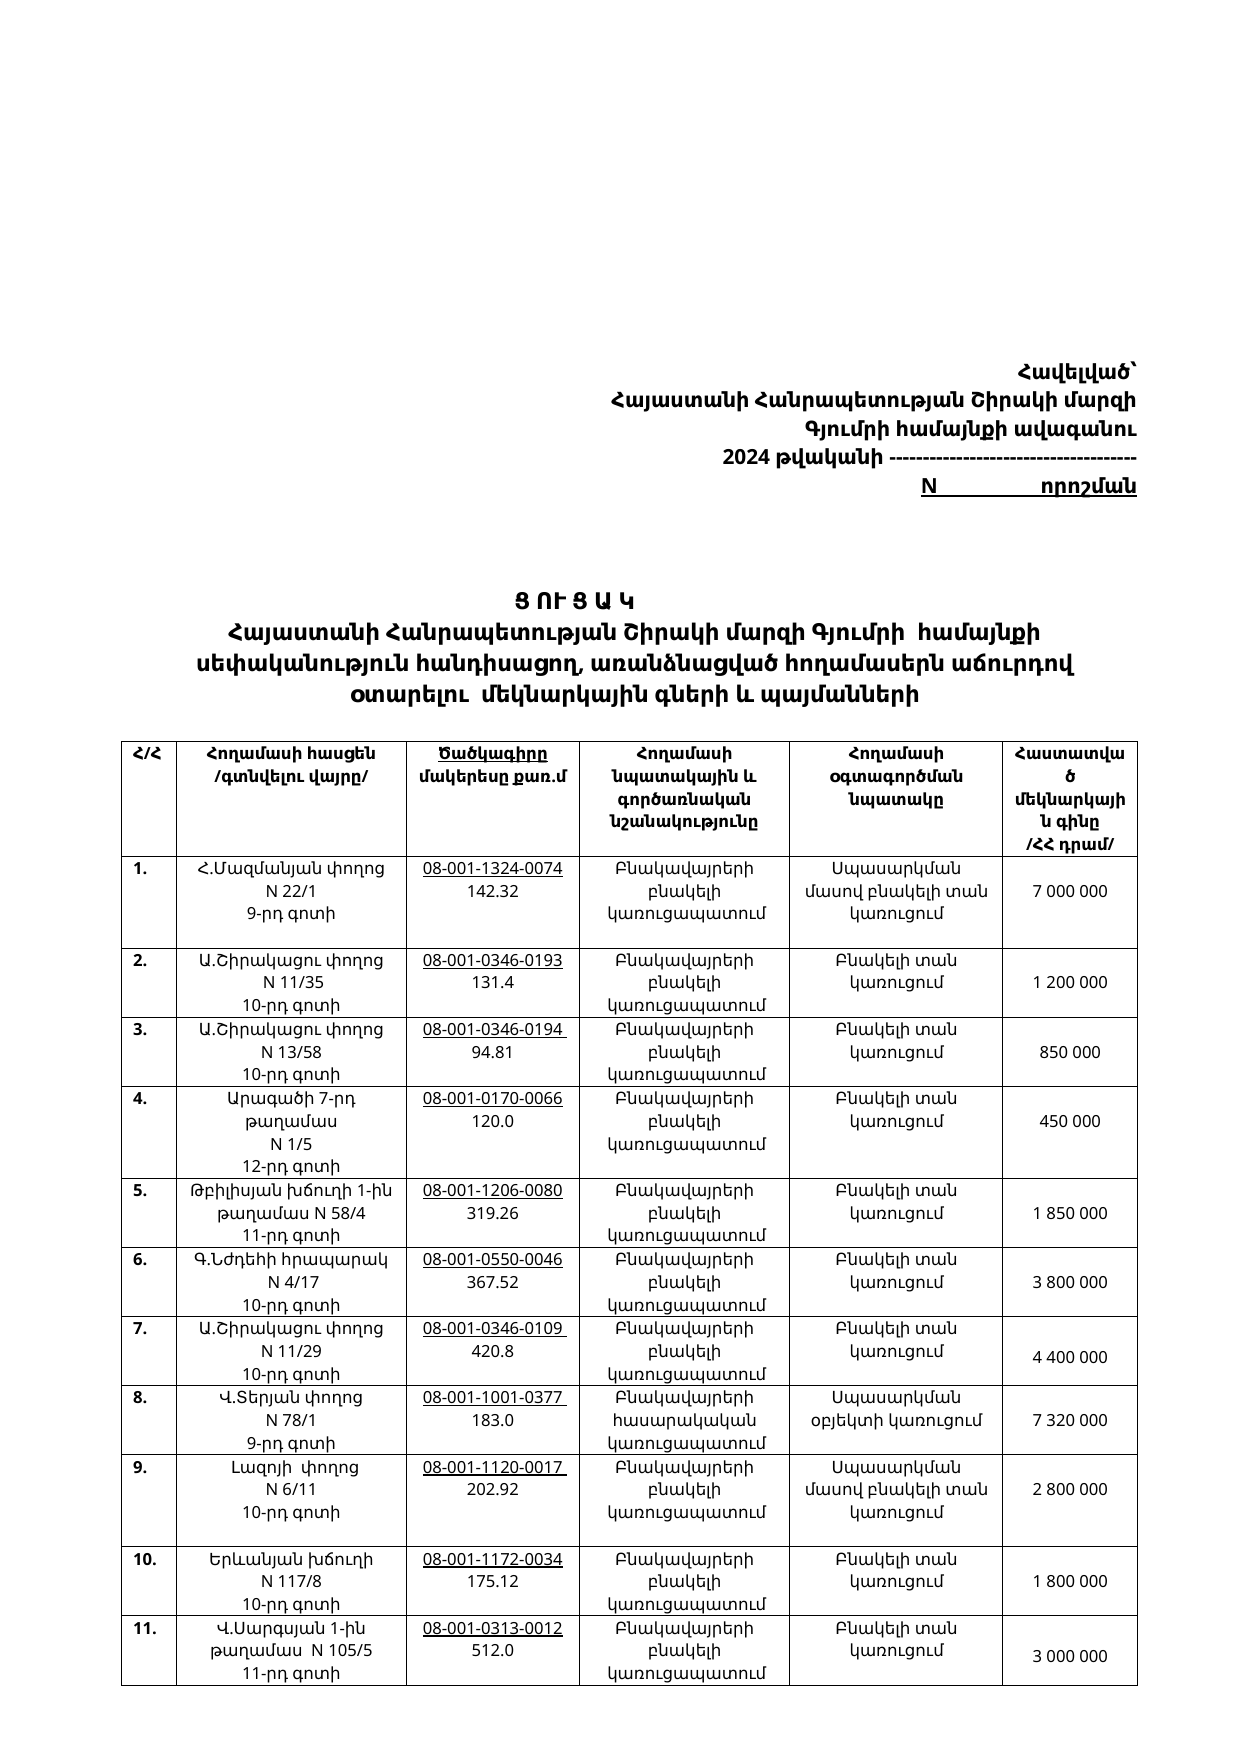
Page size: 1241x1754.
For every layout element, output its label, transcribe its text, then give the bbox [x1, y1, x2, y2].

table_cell Բնակավայրերի հասարակական կառուցապատում [580, 1386, 789, 1454]
table_cell 3 800 000 [1003, 1248, 1137, 1316]
table_cell Վ.Տերյան փողոց N 78/1 9-րդ գոտի [177, 1386, 406, 1454]
table_cell 3. [122, 1018, 176, 1086]
table_cell Ա.Շիրակացու փողոց N 11/29 10-րդ գոտի [177, 1317, 406, 1385]
table_cell 11. [122, 1616, 176, 1684]
table_cell 08-001-0550-0046 367.52 [407, 1248, 579, 1316]
table_cell 850 000 [1003, 1018, 1137, 1086]
table_cell 08-001-0346-0193 131.4 [407, 949, 579, 1017]
table_cell Բնակելի տան կառուցում [790, 1087, 1002, 1178]
table_cell 10. [122, 1547, 176, 1615]
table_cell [580, 1547, 789, 1615]
table_cell Թբիլիսյան խճուղի 1-ին թաղամաս N 58/4 11-րդ գոտի [177, 1179, 406, 1247]
table_cell Սպասարկման մասով բնակելի տան կառուցում [790, 1455, 1002, 1546]
table_cell Բնակավայրերի բնակելի կառուցապատում [580, 1179, 789, 1247]
table_cell 4 400 000 [1003, 1317, 1137, 1385]
table_cell 08-001-0346-0194 94.81 [407, 1018, 579, 1086]
table_cell Բնակելի տան կառուցում [790, 1179, 1002, 1247]
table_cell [790, 1547, 1002, 1615]
table_cell 08-001-1001-0377 183.0 [407, 1386, 579, 1454]
table_cell 9. [122, 1455, 176, 1546]
table_cell 08-001-1206-0080 319.26 [407, 1179, 579, 1247]
table_cell Բնակելի տան կառուցում [790, 1018, 1002, 1086]
table_cell Բնակավայրերի բնակելի կառուցապատում [580, 1317, 789, 1385]
table_cell Բնակավայրերի բնակելի կառուցապատում [580, 1455, 789, 1546]
table_header Հողամասի հասցեն /գտնվելու վայրը/ [177, 742, 406, 856]
table_cell 08-001-0313-0012 512.0 [407, 1616, 579, 1684]
table_cell 3 000 000 [1003, 1616, 1137, 1684]
table_cell Ա.Շիրակացու փողոց N 13/58 10-րդ գոտի [177, 1018, 406, 1086]
table_cell Բնակավայրերի բնակելի կառուցապատում [580, 857, 789, 947]
text Հայաստանի Հանրապետության Շիրակի մարզի [133, 386, 1137, 414]
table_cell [580, 1616, 789, 1684]
table_header Հաստատված մեկնարկային գինը /ՀՀ դրամ/ [1003, 742, 1137, 856]
table_cell Սպասարկման մասով բնակելի տան կառուցում [790, 857, 1002, 947]
table_cell 7 320 000 [1003, 1386, 1137, 1454]
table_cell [790, 1616, 1002, 1684]
table_cell 4. [122, 1087, 176, 1178]
text Հայաստանի Հանրապետության Շիրակի մարզի Գյումրի համայնքի սեփականություն հանդիսացող, առանձնացված հողամասերն աճուրդով օտարելու մեկնարկային գների և պայմանների [133, 616, 1137, 710]
table_cell Բնակելի տան կառուցում [790, 949, 1002, 1017]
table_cell 7. [122, 1317, 176, 1385]
table_cell 450 000 [1003, 1087, 1137, 1178]
table_cell Վ.Սարգսյան 1-ին թաղամաս N 105/5 11-րդ գոտի [177, 1616, 406, 1684]
table_header Հողամասի օգտագործման նպատակը [790, 742, 1002, 856]
table_cell Երևանյան խճուղի N 117/8 10-րդ գոտի [177, 1547, 406, 1615]
text Գյումրի համայնքի ավագանու [133, 414, 1137, 442]
table_header Հ/Հ [122, 742, 176, 856]
table_cell 1 850 000 [1003, 1179, 1137, 1247]
table_cell Արագածի 7-րդ թաղամաս N 1/5 12-րդ գոտի [177, 1087, 406, 1178]
table_cell Բնակավայրերի բնակելի կառուցապատում [580, 1018, 789, 1086]
table_cell 7 000 000 [1003, 857, 1137, 947]
text N որոշման [133, 471, 1137, 499]
table_cell Գ.Նժդեհի հրապարակ N 4/17 10-րդ գոտի [177, 1248, 406, 1316]
table_cell 5. [122, 1179, 176, 1247]
table_header Հողամասի նպատակային և գործառնական նշանակությունը [580, 742, 789, 856]
table_header Ծածկագիրը մակերեսը քառ.մ [407, 742, 579, 856]
table_cell 08-001-1324-0074 142.32 [407, 857, 579, 947]
table_cell Ա.Շիրակացու փողոց N 11/35 10-րդ գոտի [177, 949, 406, 1017]
table_cell Բնակավայրերի բնակելի կառուցապատում [580, 1248, 789, 1316]
table_cell Բնակելի տան կառուցում [790, 1248, 1002, 1316]
table_cell Բնակավայրերի բնակելի կառուցապատում [580, 949, 789, 1017]
table_cell Լազոյի փողոց N 6/11 10-րդ գոտի [177, 1455, 406, 1546]
text Հավելված՝ [133, 357, 1137, 386]
table_cell 1 200 000 [1003, 949, 1137, 1017]
text Ց ՈՒ Ց Ա Կ [133, 585, 1137, 616]
table_cell 08-001-0346-0109 420.8 [407, 1317, 579, 1385]
table_cell 08-001-1172-0034 175.12 [407, 1547, 579, 1615]
table_cell Սպասարկման օբյեկտի կառուցում [790, 1386, 1002, 1454]
table_cell Հ.Մազմանյան փողոց N 22/1 9-րդ գոտի [177, 857, 406, 947]
text 2024 թվականի ------------------------------------- [133, 442, 1137, 471]
table_cell 6. [122, 1248, 176, 1316]
table_cell 8. [122, 1386, 176, 1454]
table_cell 08-001-0170-0066 120.0 [407, 1087, 579, 1178]
table_cell Բնակելի տան կառուցում [790, 1317, 1002, 1385]
table_cell 1 800 000 [1003, 1547, 1137, 1615]
table_cell 2 800 000 [1003, 1455, 1137, 1546]
table_cell 08-001-1120-0017 202.92 [407, 1455, 579, 1546]
table_cell 2. [122, 949, 176, 1017]
table_cell 1. [122, 857, 176, 947]
table_cell Բնակավայրերի բնակելի կառուցապատում [580, 1087, 789, 1178]
